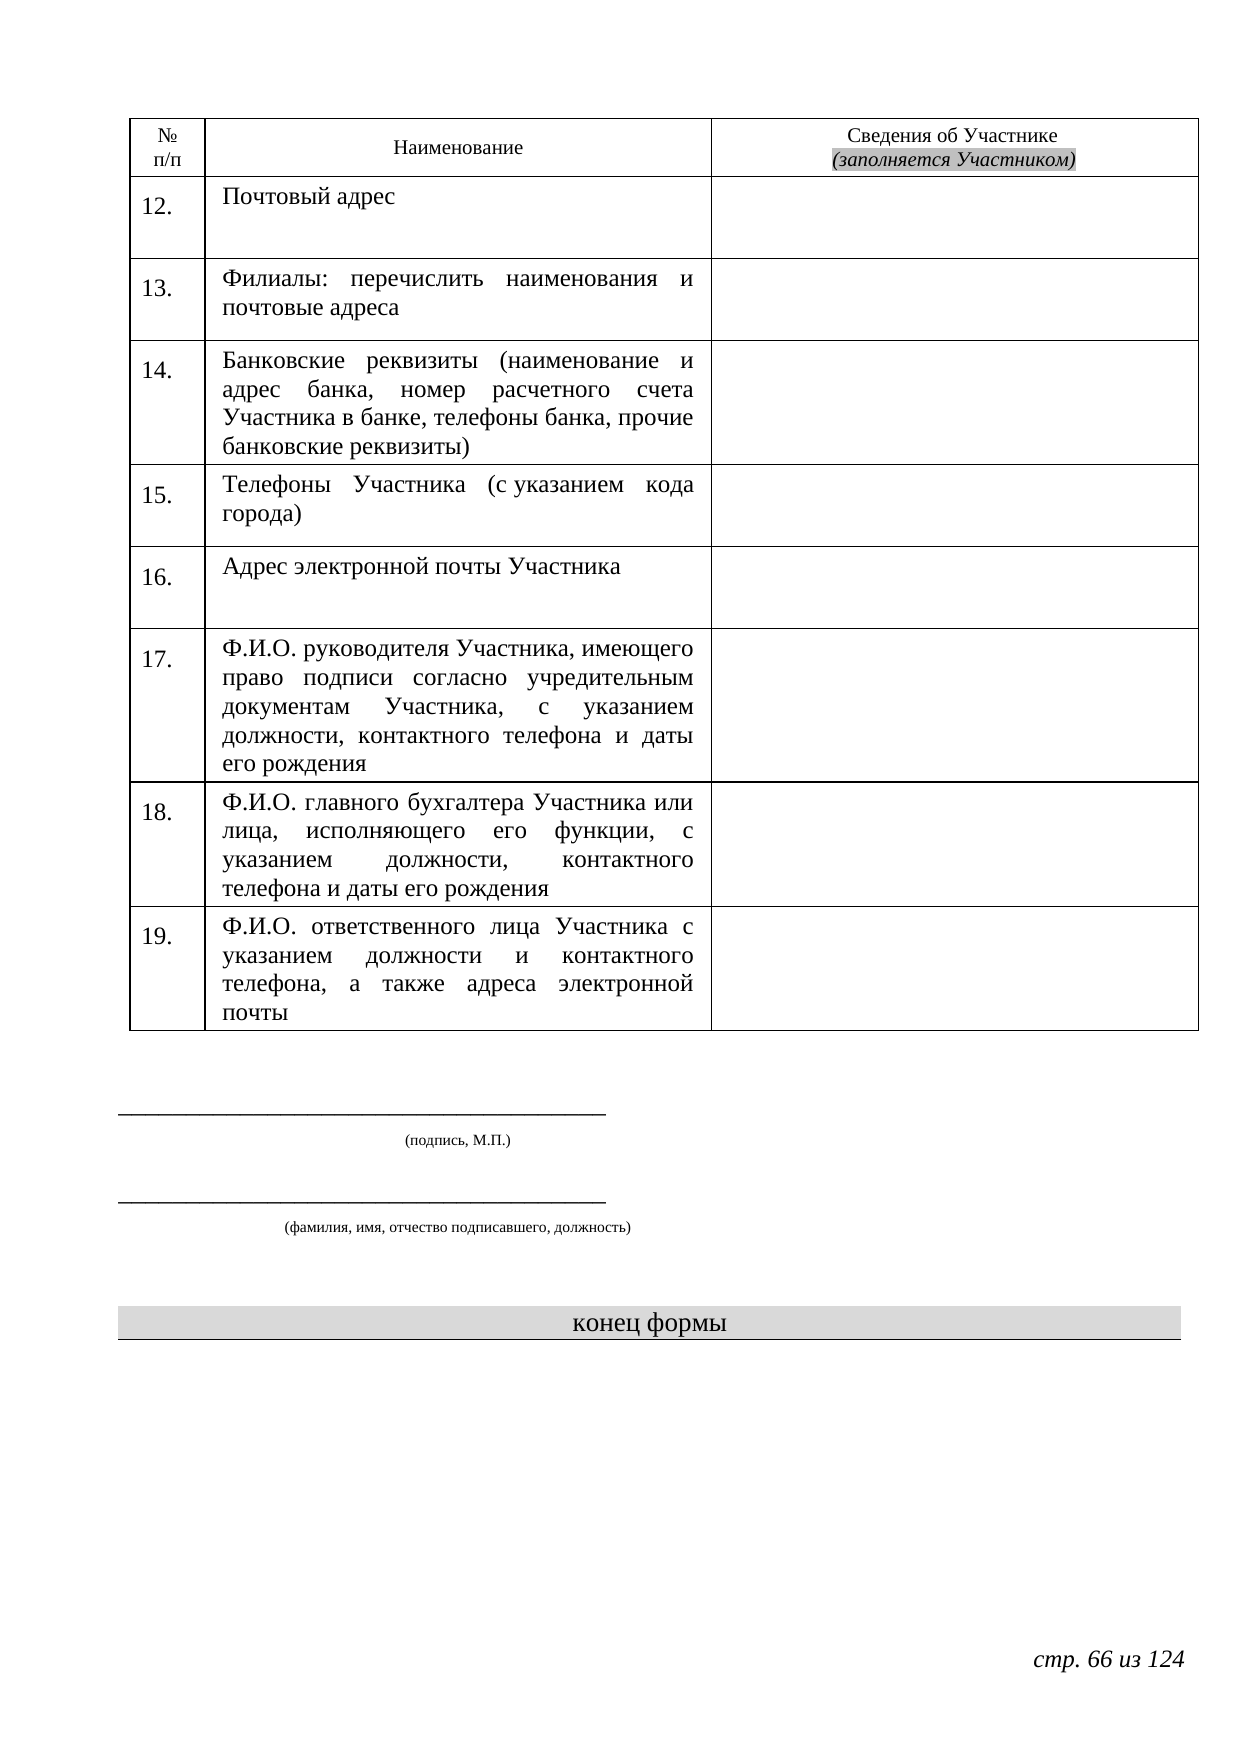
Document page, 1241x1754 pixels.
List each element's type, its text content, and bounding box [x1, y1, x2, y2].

table_cell Ф.И.О. ответственного лица Участника с указанием должности и контактного телефона, а также адреса электронной почты [206, 907, 711, 1030]
table_cell [712, 783, 1198, 906]
table_cell [712, 465, 1198, 546]
table_cell [131, 629, 204, 781]
table_cell Ф.И.О. руководителя Участника, имеющего право подписи согласно учредительным документам Участника, с указанием должности, контактного телефона и даты его рождения [206, 629, 711, 781]
table_cell Филиалы: перечислить наименования и почтовые адреса [206, 259, 711, 340]
text (фамилия, имя, отчество подписавшего, должность) [118, 1218, 797, 1249]
table_cell [131, 465, 204, 546]
table_header Наименование [206, 119, 711, 176]
text ____________________________________ [118, 1087, 1181, 1118]
table_cell Ф.И.О. главного бухгалтера Участника или лица, исполняющего его функции, с указанием должности, контактного телефона и даты его рождения [206, 783, 711, 906]
table_cell [131, 547, 204, 628]
table_cell [712, 259, 1198, 340]
table_cell [131, 259, 204, 340]
table_cell Телефоны Участника (с указанием кода города) [206, 465, 711, 546]
table_cell Банковские реквизиты (наименование и адрес банка, номер расчетного счета Участника в банке, телефоны банка, прочие банковские реквизиты) [206, 341, 711, 464]
table_cell [131, 177, 204, 258]
table_cell [131, 907, 204, 1030]
table_header Сведения об Участнике (заполняется Участником) [712, 119, 1198, 176]
table_cell [131, 783, 204, 906]
table_cell [712, 547, 1198, 628]
table_cell Адрес электронной почты Участника [206, 547, 711, 628]
text конец формы [118, 1306, 1181, 1339]
table_cell [712, 907, 1198, 1030]
table_cell [131, 341, 204, 464]
table_cell [712, 629, 1198, 781]
table_cell Почтовый адрес [206, 177, 711, 258]
text ____________________________________ [118, 1175, 1181, 1206]
table_cell [712, 341, 1198, 464]
table_cell [712, 177, 1198, 258]
table_header № п/п [131, 119, 204, 176]
text (подпись, М.П.) [118, 1131, 797, 1162]
